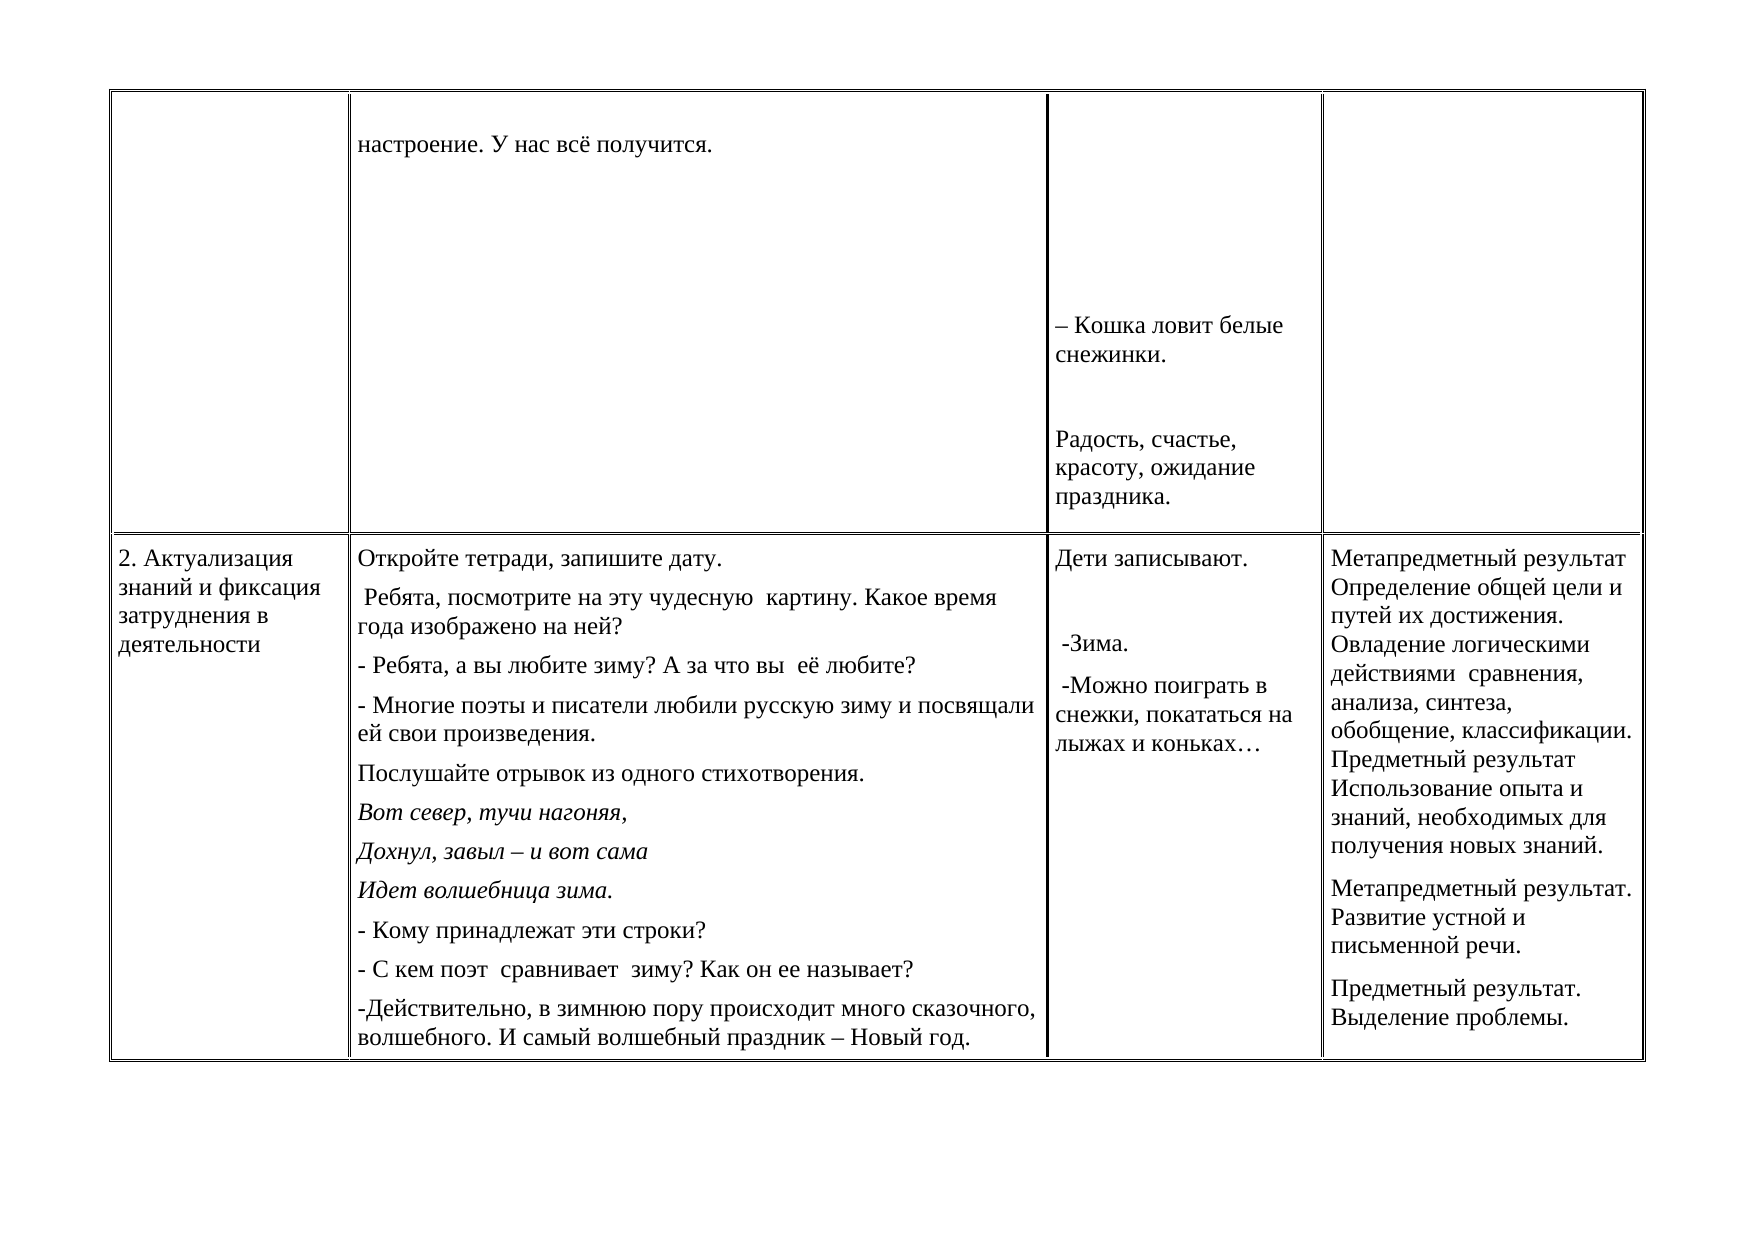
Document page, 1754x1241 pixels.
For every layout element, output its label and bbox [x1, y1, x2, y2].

table_cell [1323, 532, 1644, 1058]
table_cell [350, 535, 1047, 1058]
table_cell [1047, 535, 1323, 1058]
table_cell [112, 92, 349, 532]
table_cell [350, 92, 1047, 532]
table_cell [110, 532, 349, 1058]
table_cell [1047, 92, 1323, 532]
table_cell [1323, 92, 1642, 532]
